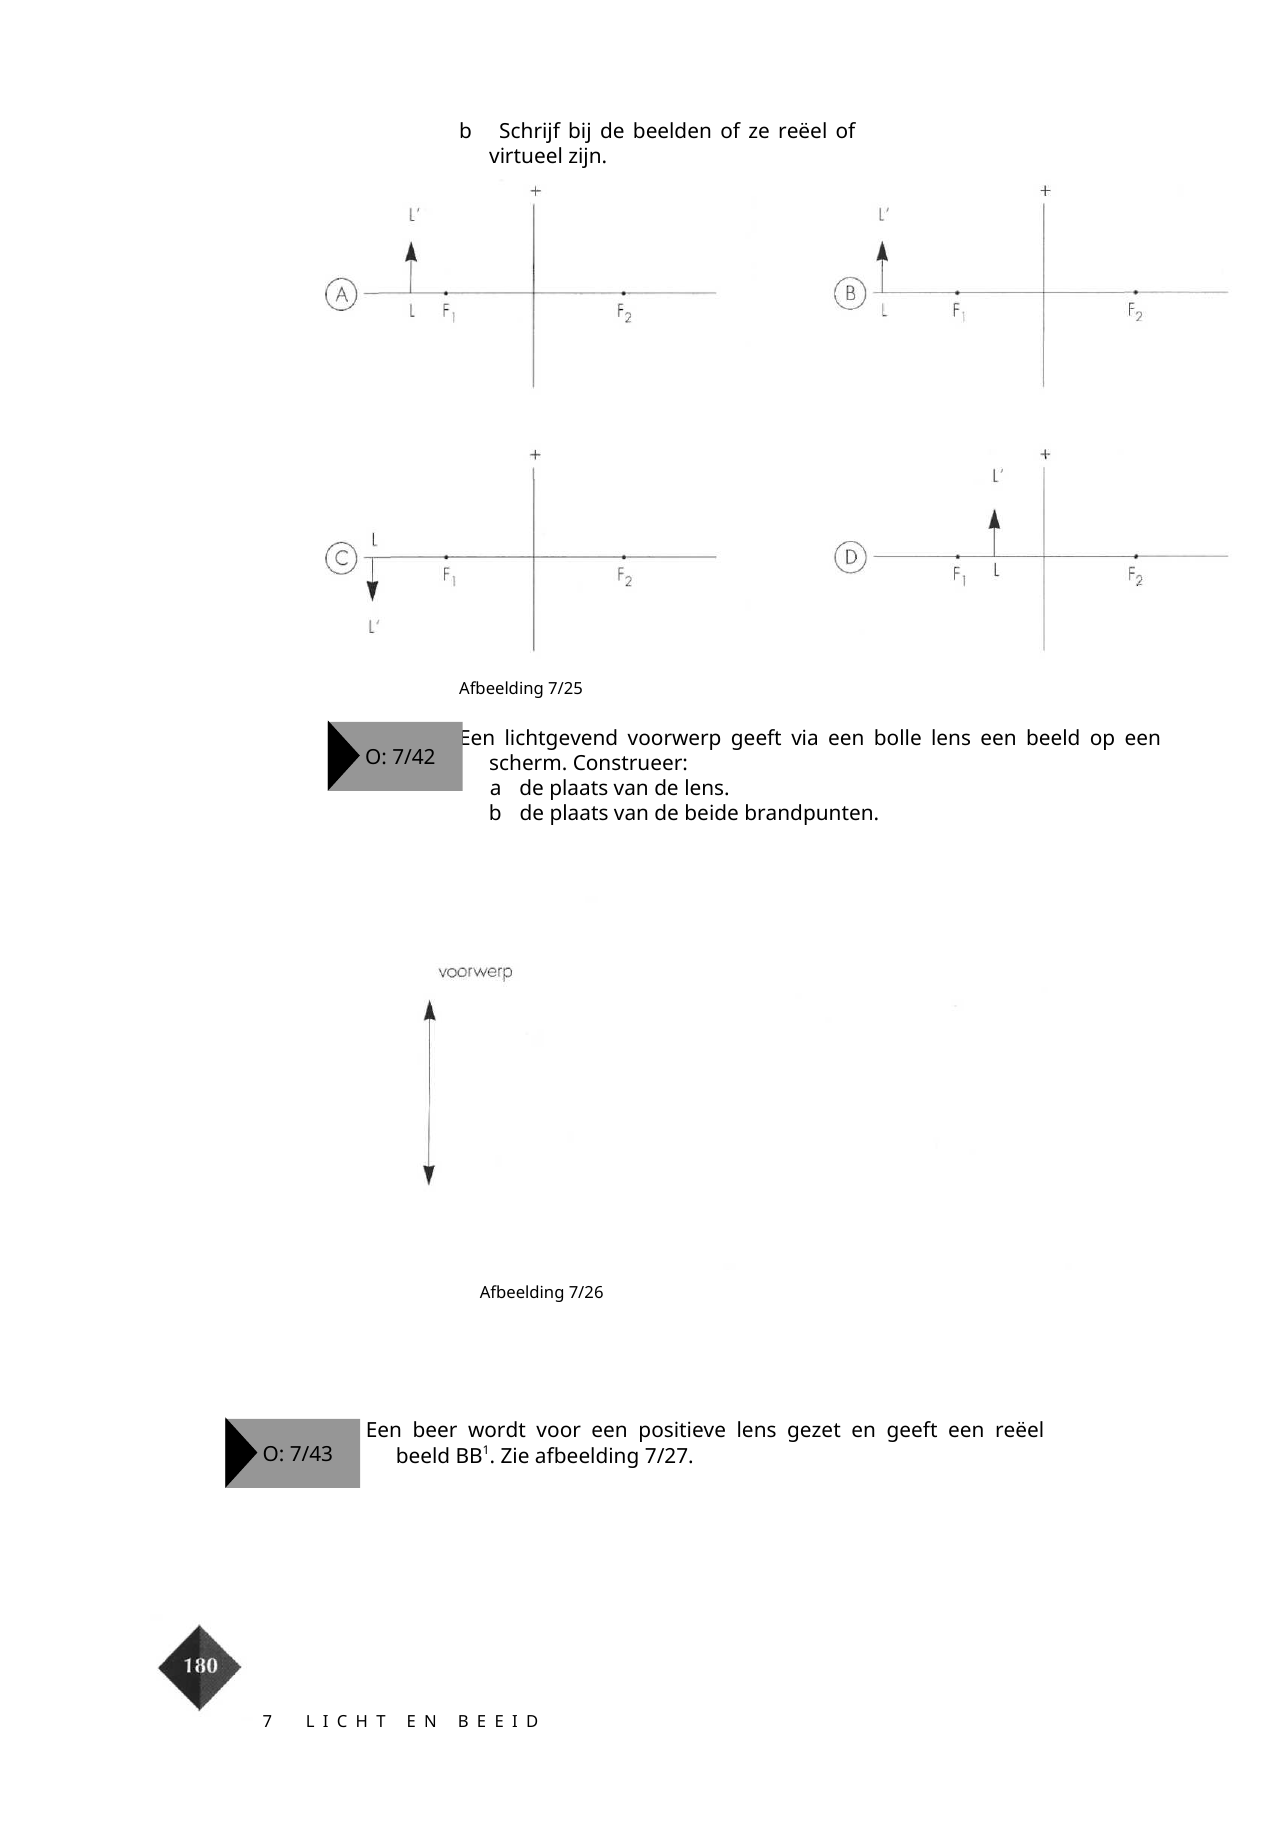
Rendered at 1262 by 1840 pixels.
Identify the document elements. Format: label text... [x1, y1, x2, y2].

text Een lichtgevend voorwerp geeft via een bolle lens een beeld op een scherm. Construeer: [463, 725, 1162, 775]
text Afbeelding 7/26 [479, 1281, 604, 1303]
picture [405, 837, 1080, 1270]
text b Schrijf bij de beelden of ze reëel of virtueel zijn. [459, 118, 856, 168]
picture [150, 1614, 263, 1721]
text b de plaats van de beide brandpunten. [488, 801, 1162, 826]
text a de plaats van de lens. [489, 776, 1162, 801]
text Afbeelding 7/25 [459, 677, 1162, 699]
text Een beer wordt voor een positieve lens gezet en geeft een reëel beeld BB1. Zie afbeelding 7/27. [366, 1417, 1046, 1469]
picture [324, 179, 1241, 659]
